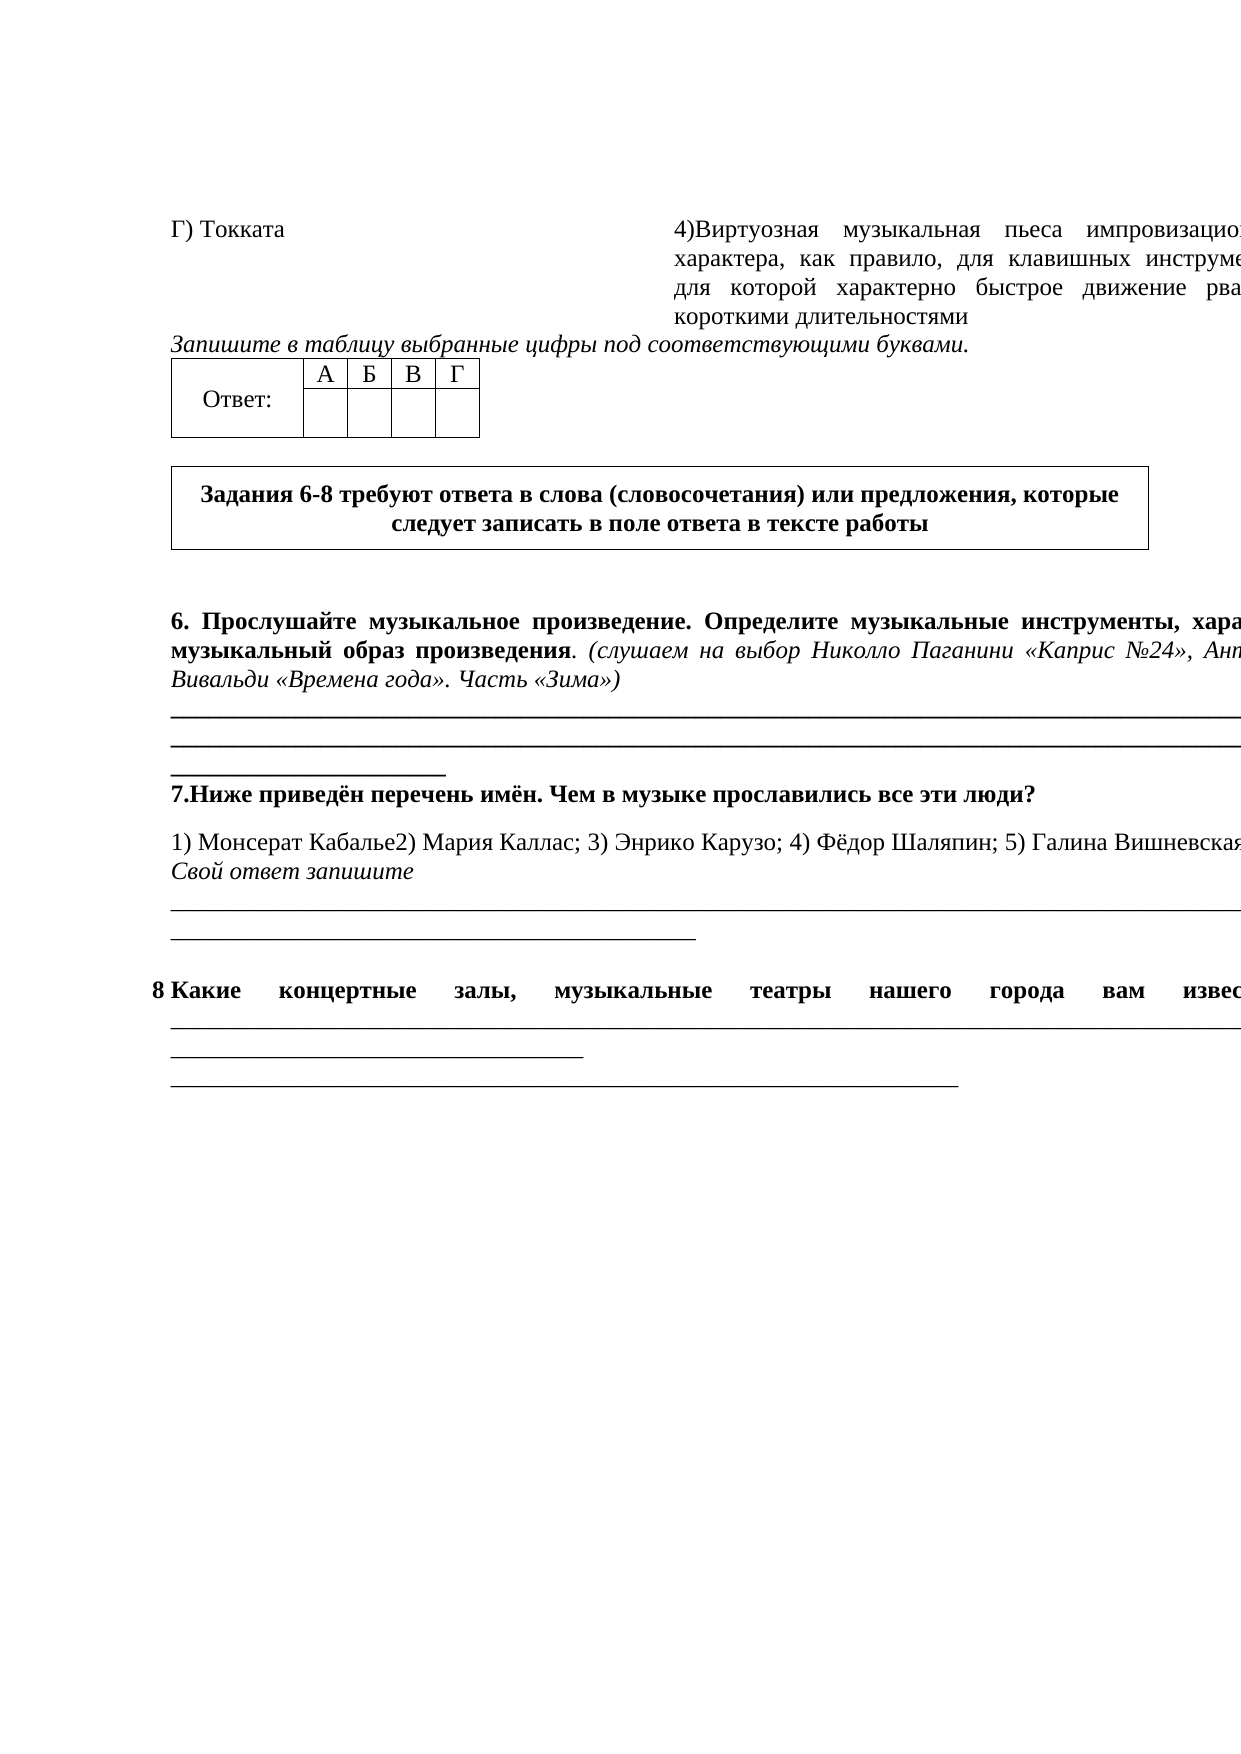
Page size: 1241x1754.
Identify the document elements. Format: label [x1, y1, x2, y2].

table_header [1183, 718, 1192, 746]
table_header [1183, 911, 1192, 1028]
table_header [1183, 118, 1192, 255]
table_header [129, 118, 1183, 1090]
table_header [1183, 1029, 1192, 1090]
table_header [1183, 256, 1192, 717]
table_header [1183, 747, 1192, 910]
